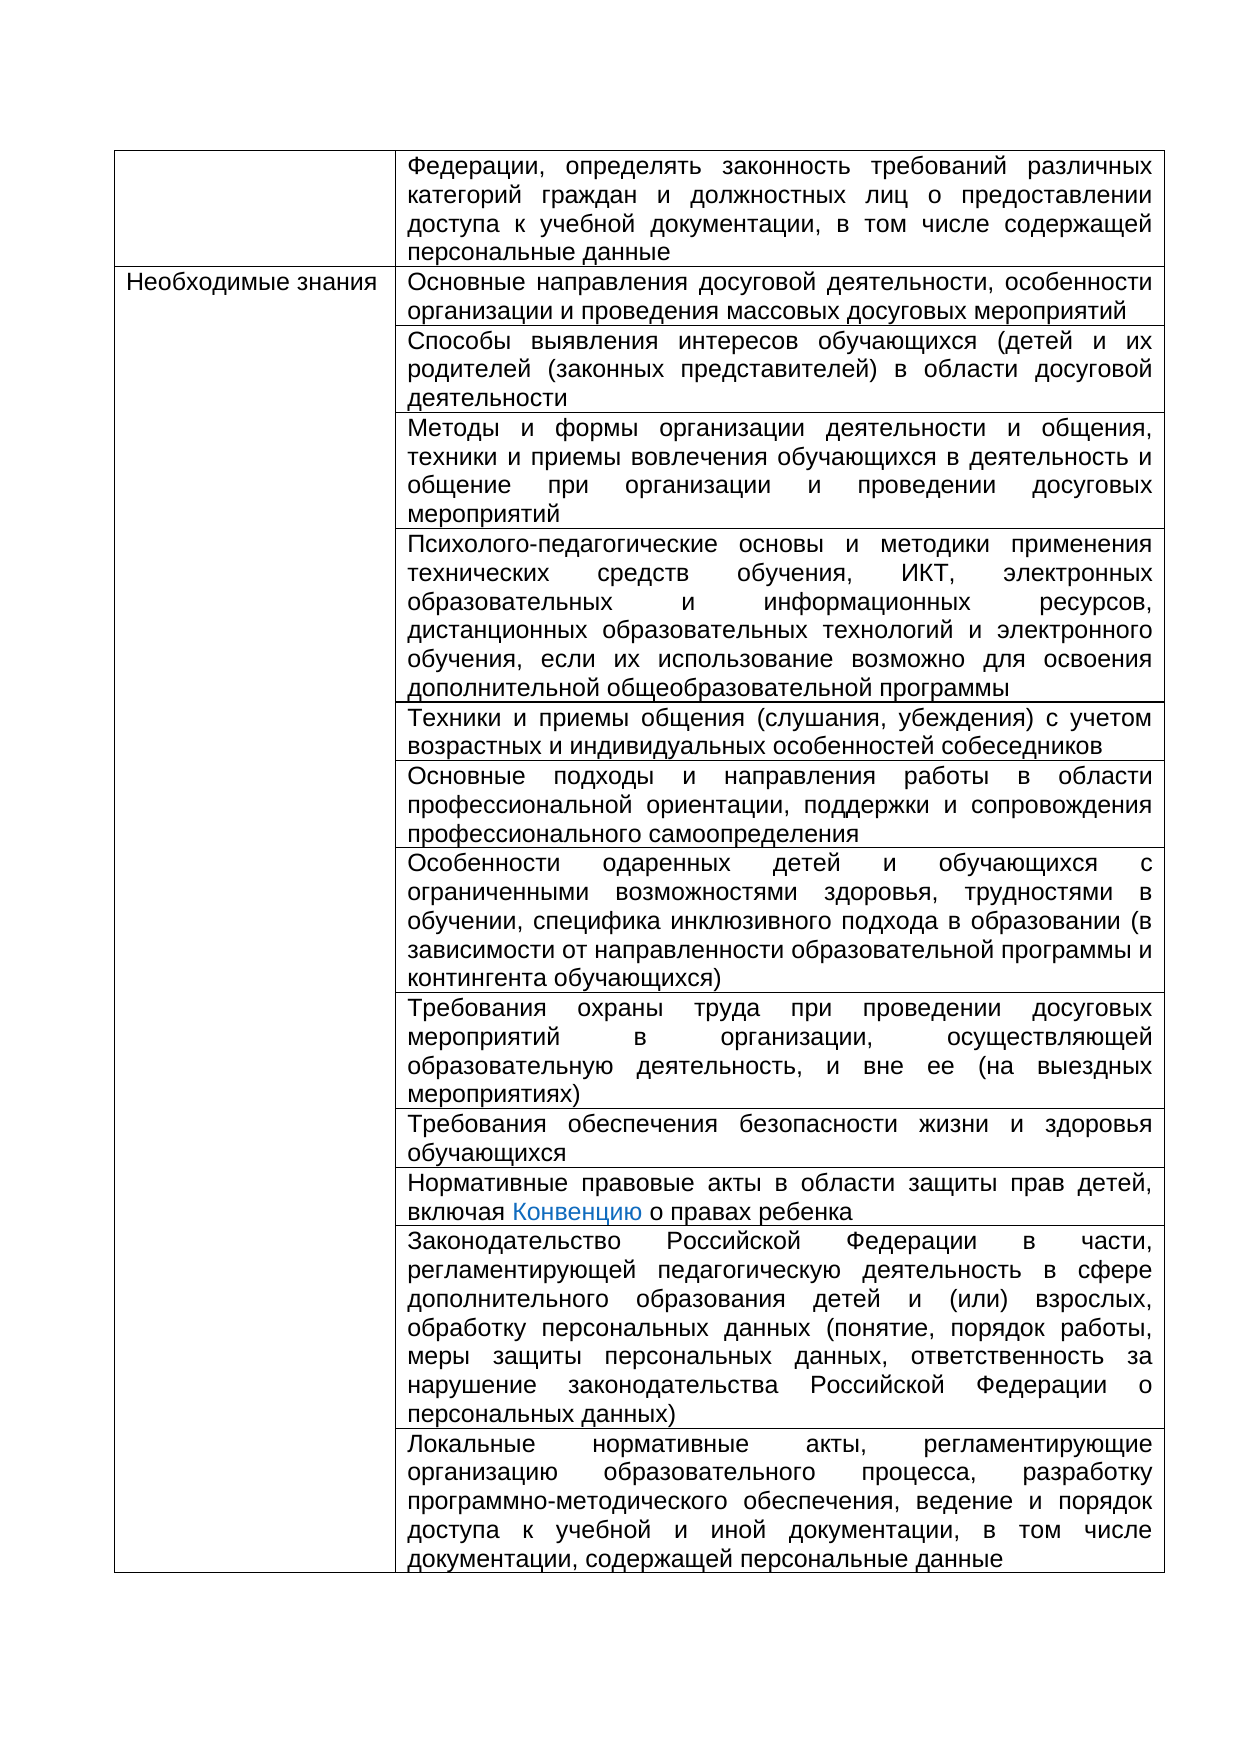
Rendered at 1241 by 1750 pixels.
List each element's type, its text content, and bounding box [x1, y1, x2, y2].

table_cell Локальные нормативные акты, регламентирующие организацию образовательного процесса, разработку программно-методического обеспечения, ведение и порядок доступа к учебной и иной документации, в том числе документации, содержащей персональные данные [396, 1429, 1164, 1572]
table_cell Основные направления досуговой деятельности, особенности организации и проведения массовых досуговых мероприятий [396, 267, 1164, 324]
table_cell Методы и формы организации деятельности и общения, техники и приемы вовлечения обучающихся в деятельность и общение при организации и проведении досуговых мероприятий [396, 413, 1164, 528]
table_cell Законодательство Российской Федерации в части, регламентирующей педагогическую деятельность в сфере дополнительного образования детей и (или) взрослых, обработку персональных данных (понятие, порядок работы, меры защиты персональных данных, ответственность за нарушение законодательства Российской Федерации о персональных данных) [396, 1226, 1164, 1427]
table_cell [396, 151, 1164, 266]
table_cell Требования обеспечения безопасности жизни и здоровья обучающихся [396, 1109, 1164, 1167]
table_cell Нормативные правовые акты в области защиты прав детей, включая Конвенцию о правах ребенка [396, 1168, 1164, 1225]
table_cell Основные подходы и направления работы в области профессиональной ориентации, поддержки и сопровождения профессионального самоопределения [396, 761, 1164, 847]
table_cell Психолого-педагогические основы и методики применения технических средств обучения, ИКТ, электронных образовательных и информационных ресурсов, дистанционных образовательных технологий и электронного обучения, если их использование возможно для освоения дополнительной общеобразовательной программы [396, 529, 1164, 701]
table_cell Способы выявления интересов обучающихся (детей и их родителей (законных представителей) в области досуговой деятельности [396, 326, 1164, 412]
table_cell Необходимые знания [115, 267, 395, 1572]
table_cell Особенности одаренных детей и обучающихся с ограниченными возможностями здоровья, трудностями в обучении, специфика инклюзивного подхода в образовании (в зависимости от направленности образовательной программы и контингента обучающихся) [396, 848, 1164, 992]
table_cell Техники и приемы общения (слушания, убеждения) с учетом возрастных и индивидуальных особенностей собеседников [396, 703, 1164, 760]
table_cell Требования охраны труда при проведении досуговых мероприятий в организации, осуществляющей образовательную деятельность, и вне ее (на выездных мероприятиях) [396, 993, 1164, 1108]
